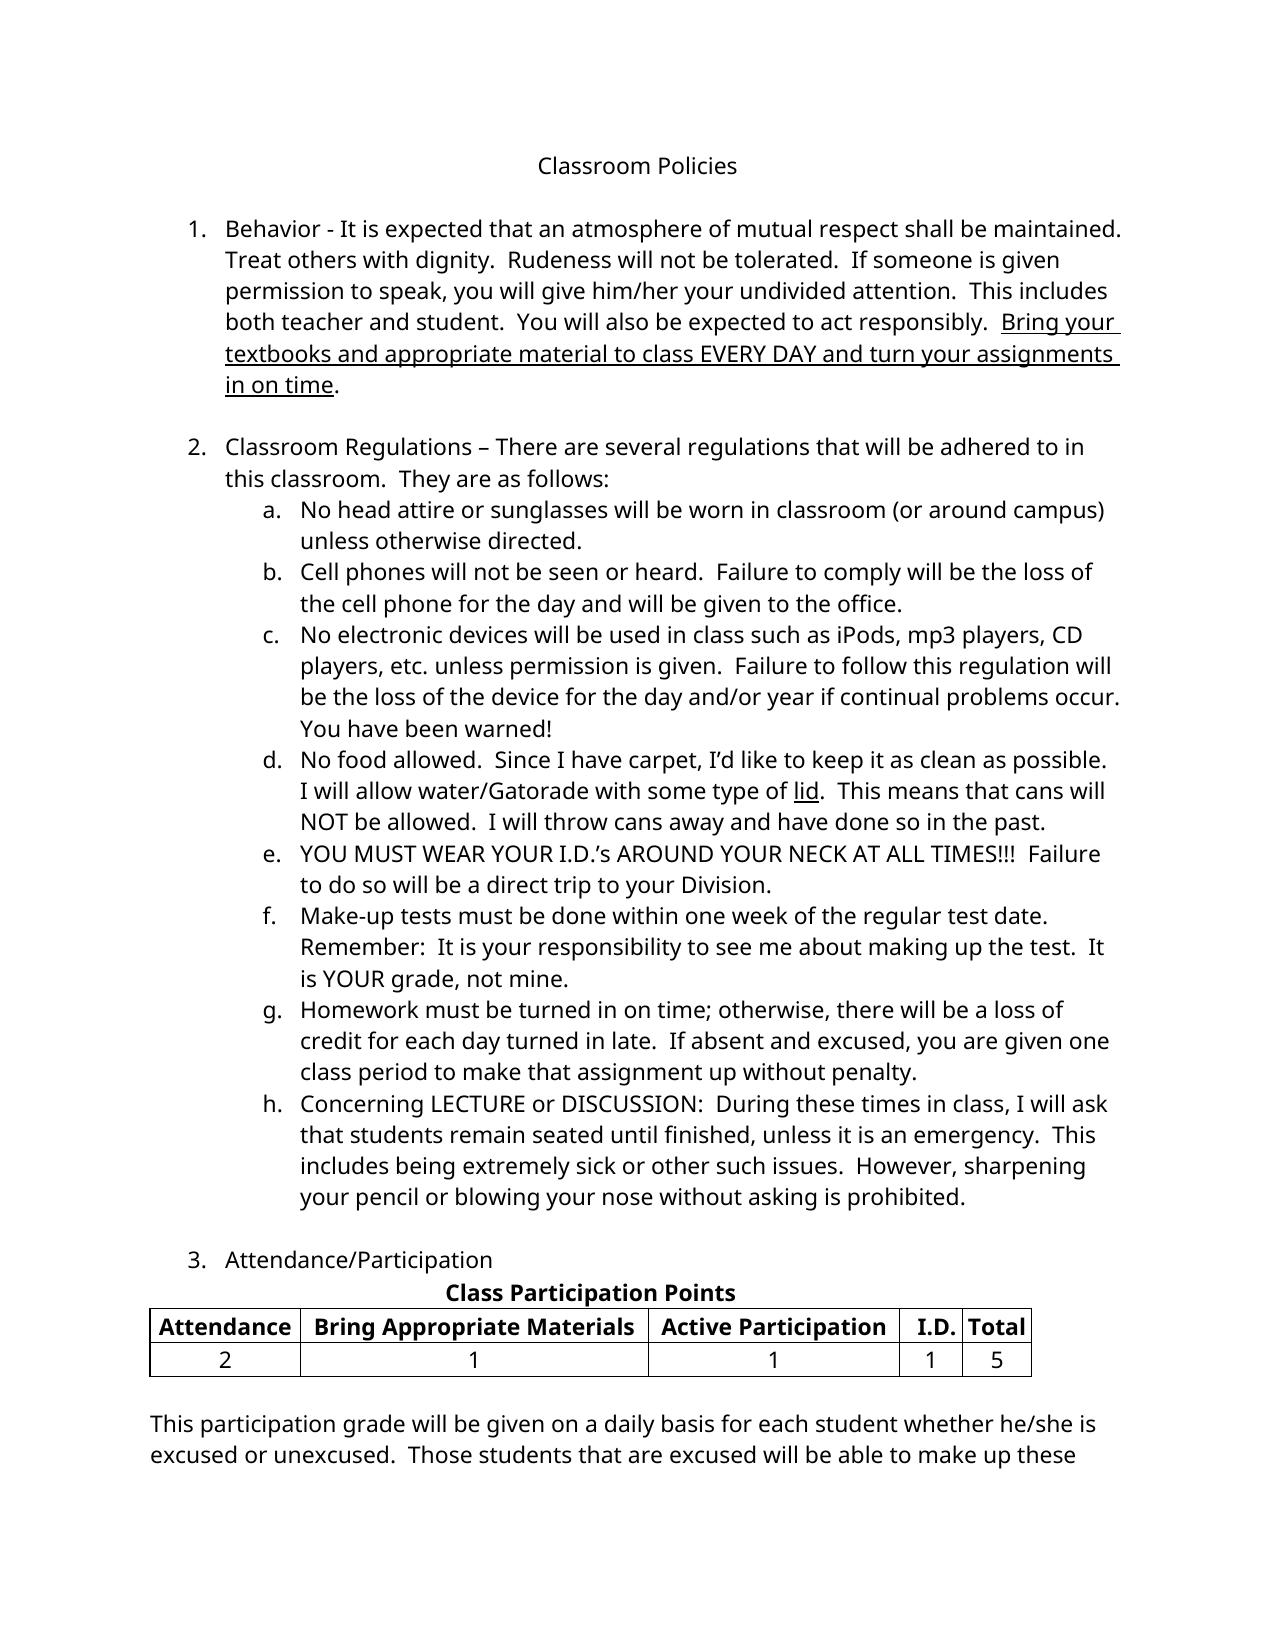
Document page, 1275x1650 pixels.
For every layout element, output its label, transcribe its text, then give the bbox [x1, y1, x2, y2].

list Attendance/Participation [187, 1244, 1125, 1275]
list No head attire or sunglasses will be worn in classroom (or around campus) unless otherwise directed. [262, 494, 1125, 556]
table_cell 5 [963, 1343, 1031, 1376]
list YOU MUST WEAR YOUR I.D.’s AROUND YOUR NECK AT ALL TIMES!!! Failure to do so will be a direct trip to your Division. [262, 837, 1125, 900]
table_cell Attendance [151, 1309, 300, 1342]
table_header Class Participation Points [150, 1275, 1031, 1308]
table_cell 1 [301, 1343, 648, 1376]
table_cell I.D. [900, 1309, 962, 1342]
table_cell Active Participation [649, 1309, 899, 1342]
list No food allowed. Since I have carpet, I’d like to keep it as clean as possible. I will allow water/Gatorade with some type of lid. This means that cans will NOT be allowed. I will throw cans away and have done so in the past. [262, 744, 1125, 837]
list Concerning LECTURE or DISCUSSION: During these times in class, I will ask that students remain seated until finished, unless it is an emergency. This includes being extremely sick or other such issues. However, sharpening your pencil or blowing your nose without asking is prohibited. [262, 1087, 1125, 1212]
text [150, 1408, 1125, 1470]
list Classroom Regulations – There are several regulations that will be adhered to in this classroom. They are as follows: [187, 431, 1125, 494]
list Homework must be turned in on time; otherwise, there will be a loss of credit for each day turned in late. If absent and excused, you are given one class period to make that assignment up without penalty. [262, 994, 1125, 1087]
list No electronic devices will be used in class such as iPods, mp3 players, CD players, etc. unless permission is given. Failure to follow this regulation will be the loss of the device for the day and/or year if continual problems occur. You have been warned! [262, 619, 1125, 744]
list Behavior - It is expected that an atmosphere of mutual respect shall be maintained. Treat others with dignity. Rudeness will not be tolerated. If someone is given permission to speak, you will give him/her your undivided attention. This includes both teacher and student. You will also be expected to act responsibly. Bring your textbooks and appropriate material to class EVERY DAY and turn your assignments in on time. [187, 212, 1125, 400]
list Cell phones will not be seen or heard. Failure to comply will be the loss of the cell phone for the day and will be given to the office. [262, 556, 1125, 619]
table_cell 1 [900, 1343, 962, 1376]
table_cell Bring Appropriate Materials [301, 1309, 648, 1342]
table_cell Total [963, 1309, 1031, 1342]
table_cell 2 [151, 1343, 300, 1376]
text Classroom Policies [150, 150, 1125, 181]
list Make-up tests must be done within one week of the regular test date. Remember: It is your responsibility to see me about making up the test. It is YOUR grade, not mine. [262, 900, 1125, 994]
table_cell 1 [649, 1343, 899, 1376]
